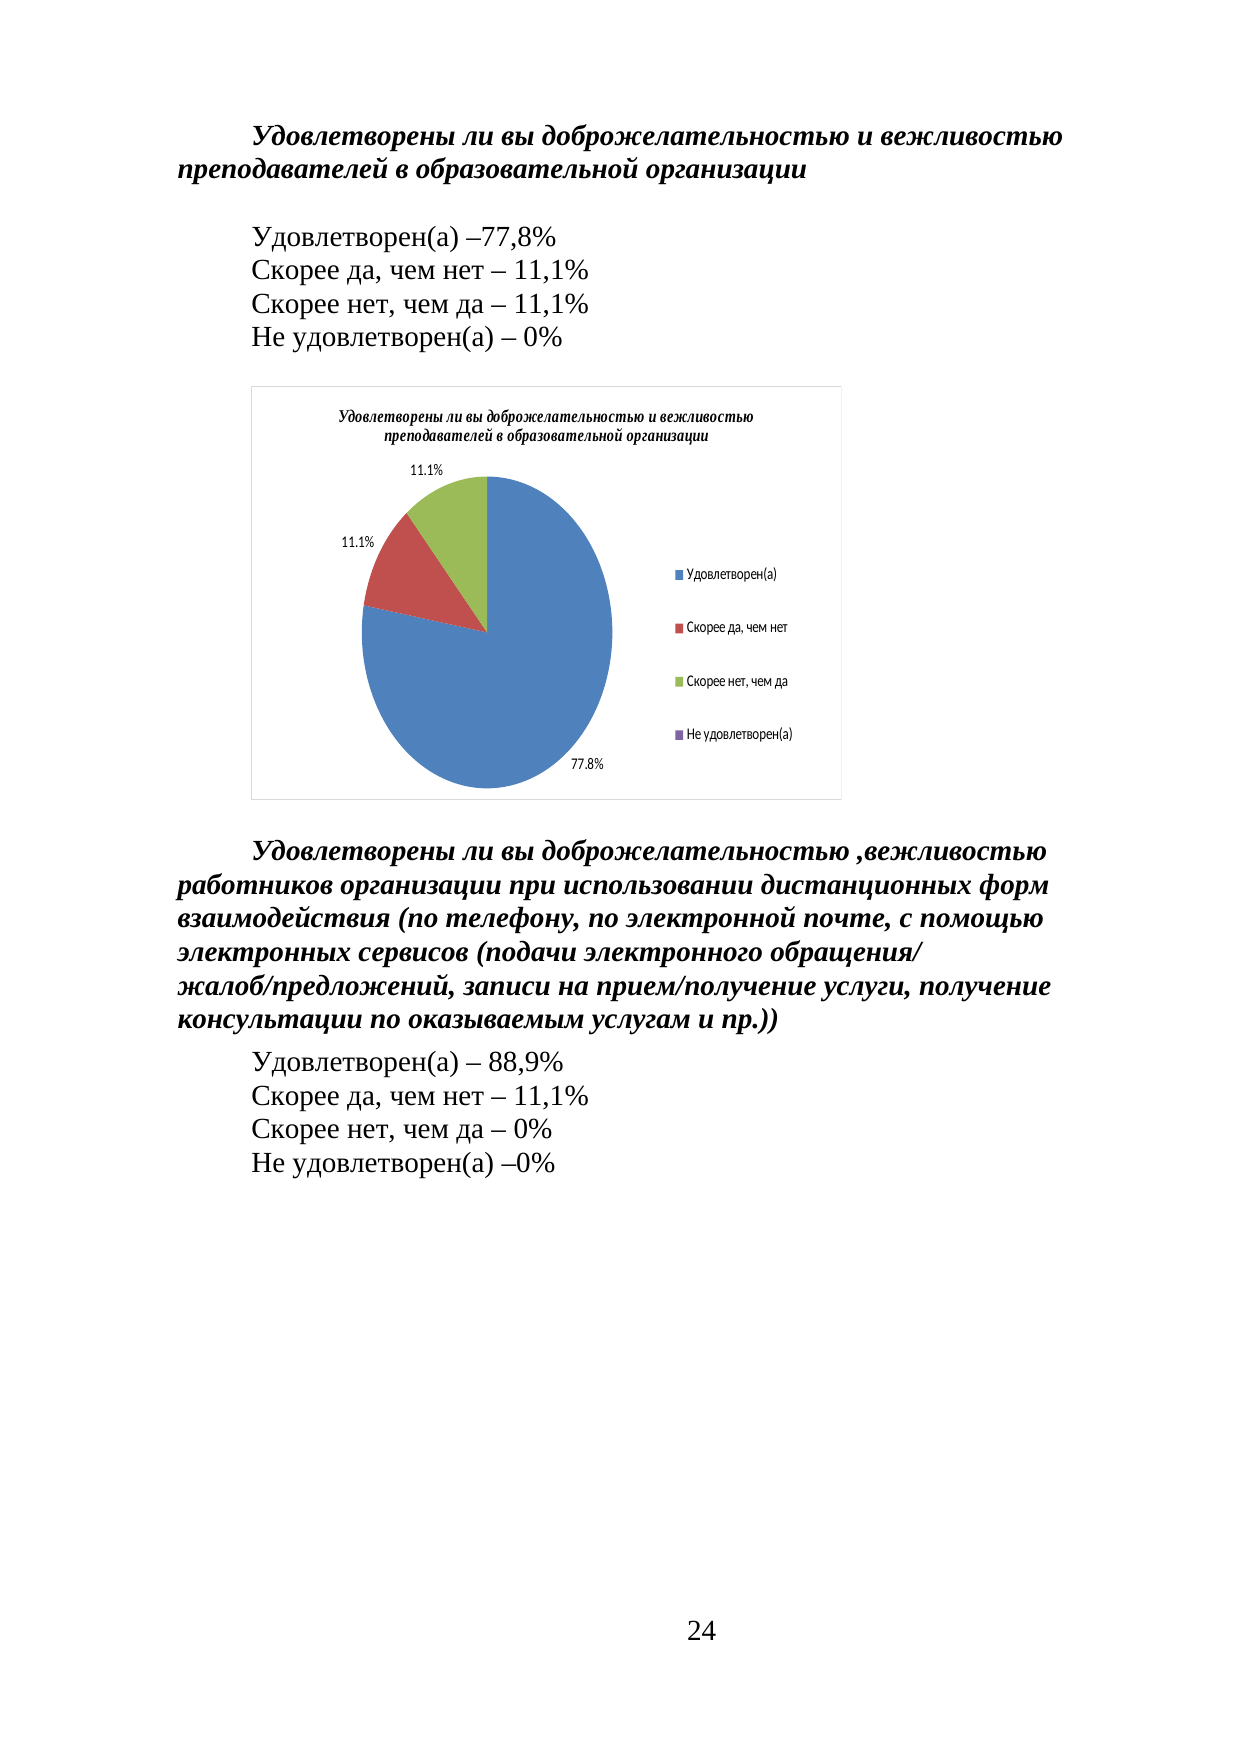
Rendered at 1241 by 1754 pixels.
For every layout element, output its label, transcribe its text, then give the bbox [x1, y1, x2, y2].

text Скорее нет, чем да – 11,1% [177, 286, 1152, 319]
text Скорее да, чем нет – 11,1% [251, 1078, 1152, 1111]
text Удовлетворены ли вы доброжелательностью ,вежливостью работников организации при использовании дистанционных форм взаимодействия (по телефону, по электронной почте, с помощью электронных сервисов (подачи электронного обращения/ жалоб/предложений, записи на прием/получение услуги, получение консультации по оказываемым услугам и пр.)) [177, 833, 1152, 1035]
text Удовлетворены ли вы доброжелательностью и вежливостью преподавателей в образовательной организации [177, 118, 1152, 185]
text Удовлетворен(а) –77,8% [177, 219, 1152, 252]
text Скорее нет, чем да – 0% [251, 1111, 1152, 1145]
text Удовлетворен(а) – 88,9% [251, 1044, 1152, 1078]
text Не удовлетворен(а) – 0% [177, 319, 1152, 353]
text Не удовлетворен(а) –0% [251, 1145, 1152, 1178]
text Скорее да, чем нет – 11,1% [177, 252, 1152, 286]
